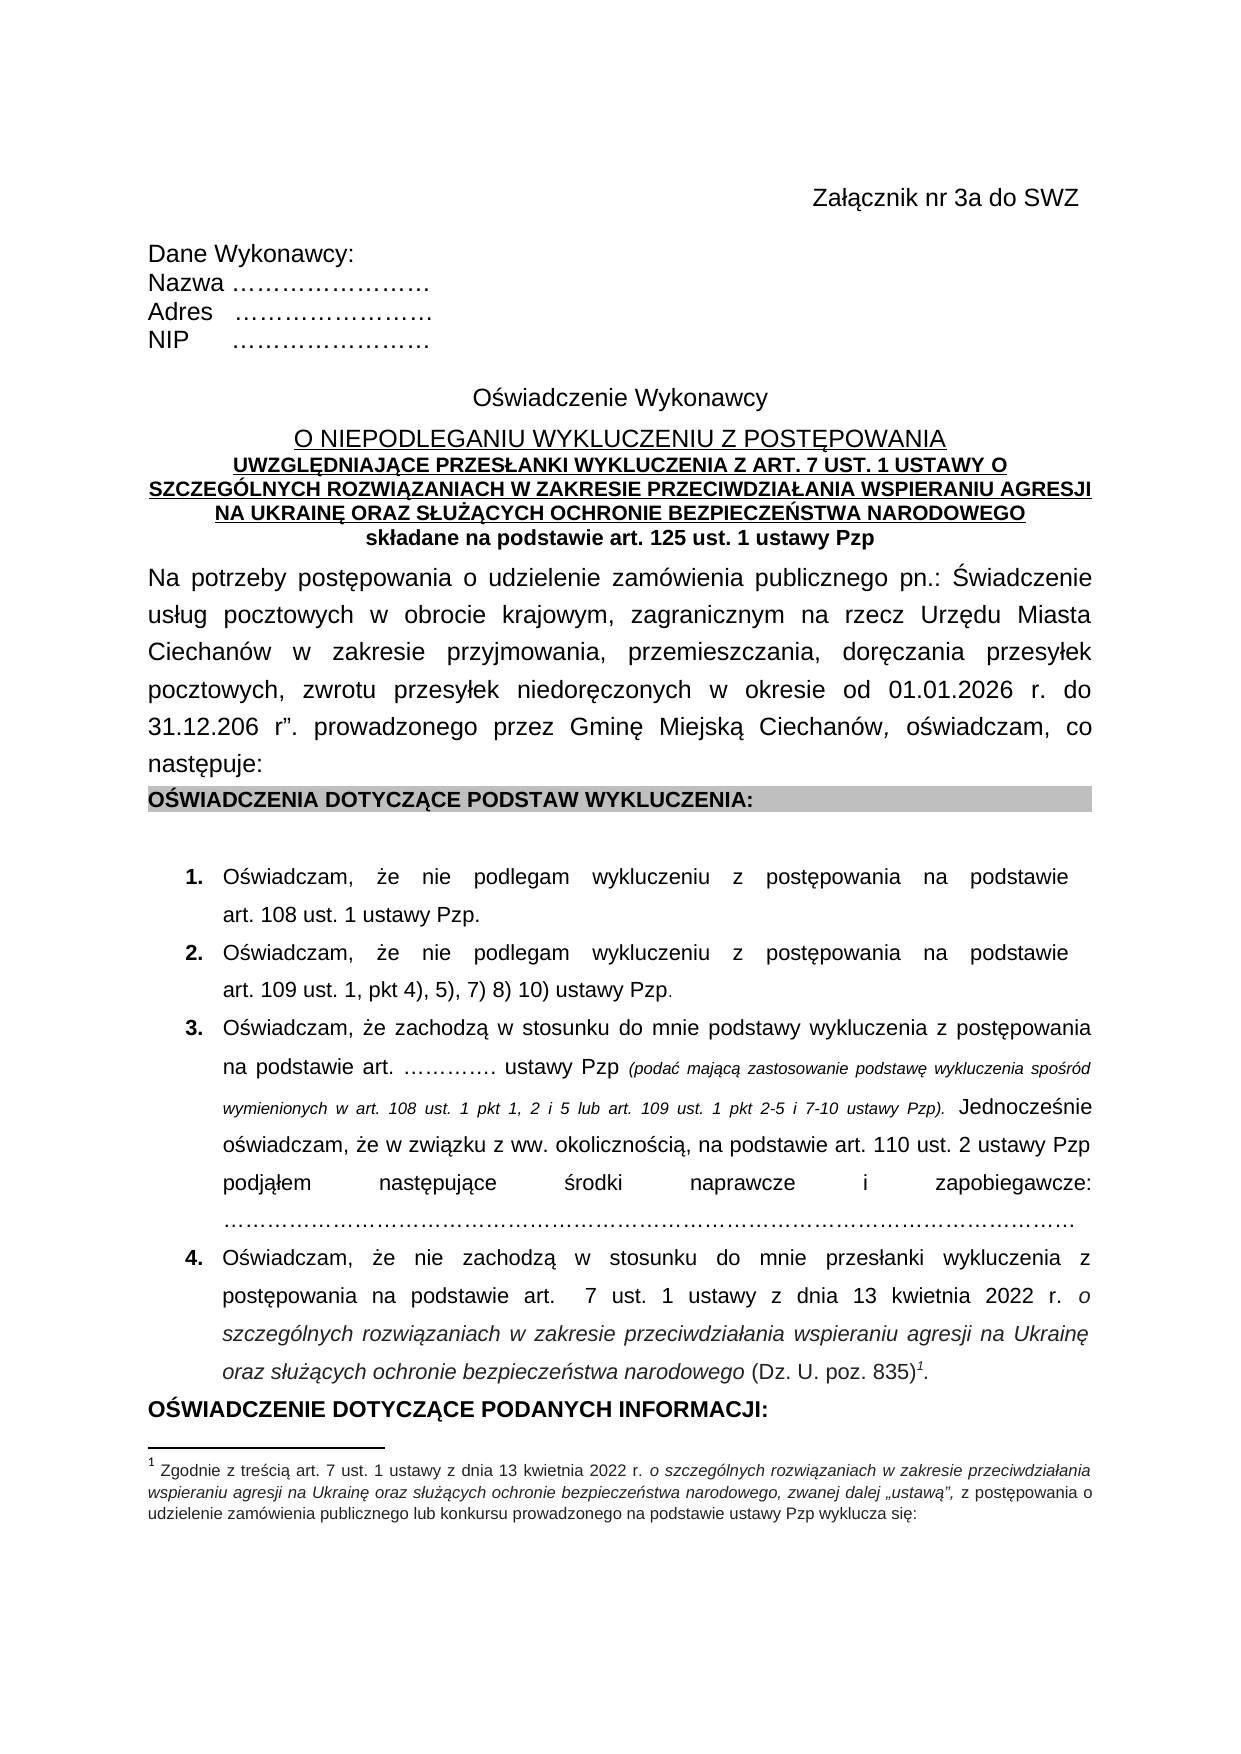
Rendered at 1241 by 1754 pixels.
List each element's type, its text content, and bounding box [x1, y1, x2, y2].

text składane na podstawie art. 125 ust. 1 ustawy Pzp [148, 525, 1092, 550]
text OŚWIADCZENIA DOTYCZĄCE PODSTAW WYKLUCZENIA: [148, 786, 1092, 812]
list Oświadczam, że zachodzą w stosunku do mnie podstawy wykluczenia z postępowania na podstawie art. …………. ustawy Pzp (podać mającą zastosowanie podstawę wykluczenia spośród wymienionych w art. 108 ust. 1 pkt 1, 2 i 5 lub art. 109 ust. 1 pkt 2-5 i 7-10 ustawy Pzp). Jednocześnie oświadczam, że w związku z ww. okolicznością, na podstawie art. 110 ust. 2 ustawy Pzp podjąłem następujące środki naprawcze i zapobiegawcze: ……………………………………………………………………………………………………… [185, 1015, 1092, 1233]
text OŚWIADCZENIE DOTYCZĄCE PODANYCH INFORMACJI: [148, 1396, 1092, 1423]
text O NIEPODLEGANIU WYKLUCZENIU Z POSTĘPOWANIA UWZGLĘDNIAJĄCE PRZESŁANKI WYKLUCZENIA Z ART. 7 UST. 1 USTAWY o szczególnych rozwiązaniach w zakresie przeciwdziałania wspieraniu agresji na Ukrainę oraz służących ochronie bezpieczeństwa narodowego [148, 499, 1092, 525]
text Adres …………………… [148, 297, 1093, 326]
text Załącznik nr 3a do SWZ [738, 182, 1092, 239]
list Oświadczam, że nie podlegam wykluczeniu z postępowania na podstawie art. 109 ust. 1, pkt 4), 5), 7) 8) 10) ustawy Pzp. [185, 939, 1092, 1002]
text NIP …………………… [148, 326, 1093, 354]
list Oświadczam, że nie podlegam wykluczeniu z postępowania na podstawie art. 108 ust. 1 ustawy Pzp. [185, 864, 1092, 927]
text Dane Wykonawcy: [148, 239, 1093, 268]
text Nazwa …………………… [148, 268, 1093, 297]
text Na potrzeby postępowania o udzielenie zamówienia publicznego pn.: Świadczenie usług pocztowych w obrocie krajowym, zagranicznym na rzecz Urzędu Miasta Ciechanów w zakresie przyjmowania, przemieszczania, doręczania przesyłek pocztowych, zwrotu przesyłek niedoręczonych w okresie od 01.01.2026 r. do 31.12.206 r”. prowadzonego przez Gminę Miejską Ciechanów, oświadczam, co następuje: [148, 563, 1092, 778]
text O NIEPODLEGANIU WYKLUCZENIU Z POSTĘPOWANIA UWZGLĘDNIAJĄCE PRZESŁANKI WYKLUCZENIA Z ART. 7 UST. 1 USTAWY o szczególnych rozwiązaniach w zakresie przeciwdziałania wspieraniu agresji na Ukrainę oraz służących ochronie bezpieczeństwa narodowego [148, 424, 1092, 498]
text Oświadczenie Wykonawcy [148, 383, 1092, 412]
list Oświadczam, że nie zachodzą w stosunku do mnie przesłanki wykluczenia z postępowania na podstawie art. 7 ust. 1 ustawy z dnia 13 kwietnia 2022 r. o szczególnych rozwiązaniach w zakresie przeciwdziałania wspieraniu agresji na Ukrainę oraz służących ochronie bezpieczeństwa narodowego (Dz. U. poz. 835). [185, 1245, 1092, 1384]
